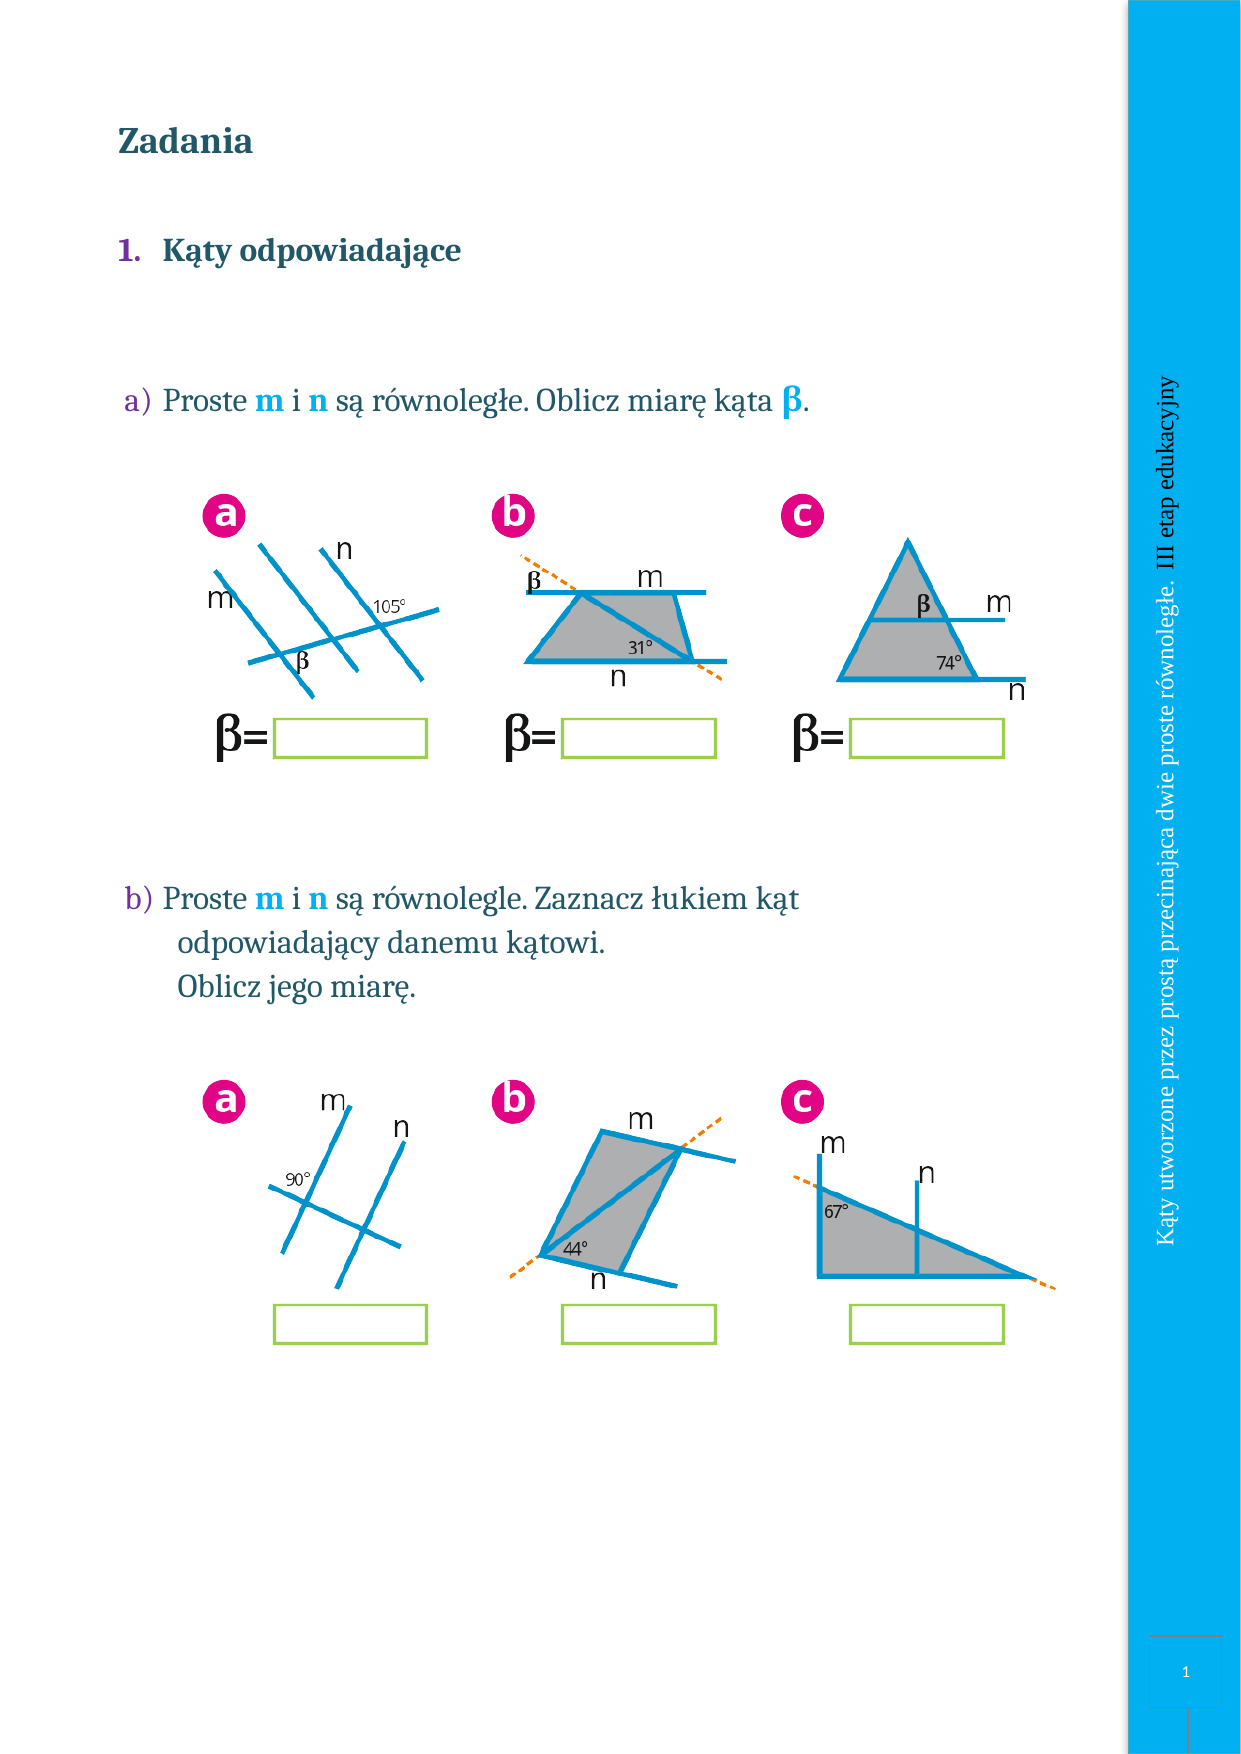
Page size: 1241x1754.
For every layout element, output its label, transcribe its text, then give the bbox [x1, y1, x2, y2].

title Zadania [118, 120, 1122, 163]
title Kąty odpowiadające [118, 231, 960, 369]
title Proste m i n są równoległe. Oblicz miarę kąta β. [124, 382, 960, 866]
title Proste m i n są równolegle. Zaznacz łukiem kąt odpowiadający danemu kątowi. Oblicz jego miarę. [124, 879, 960, 1352]
